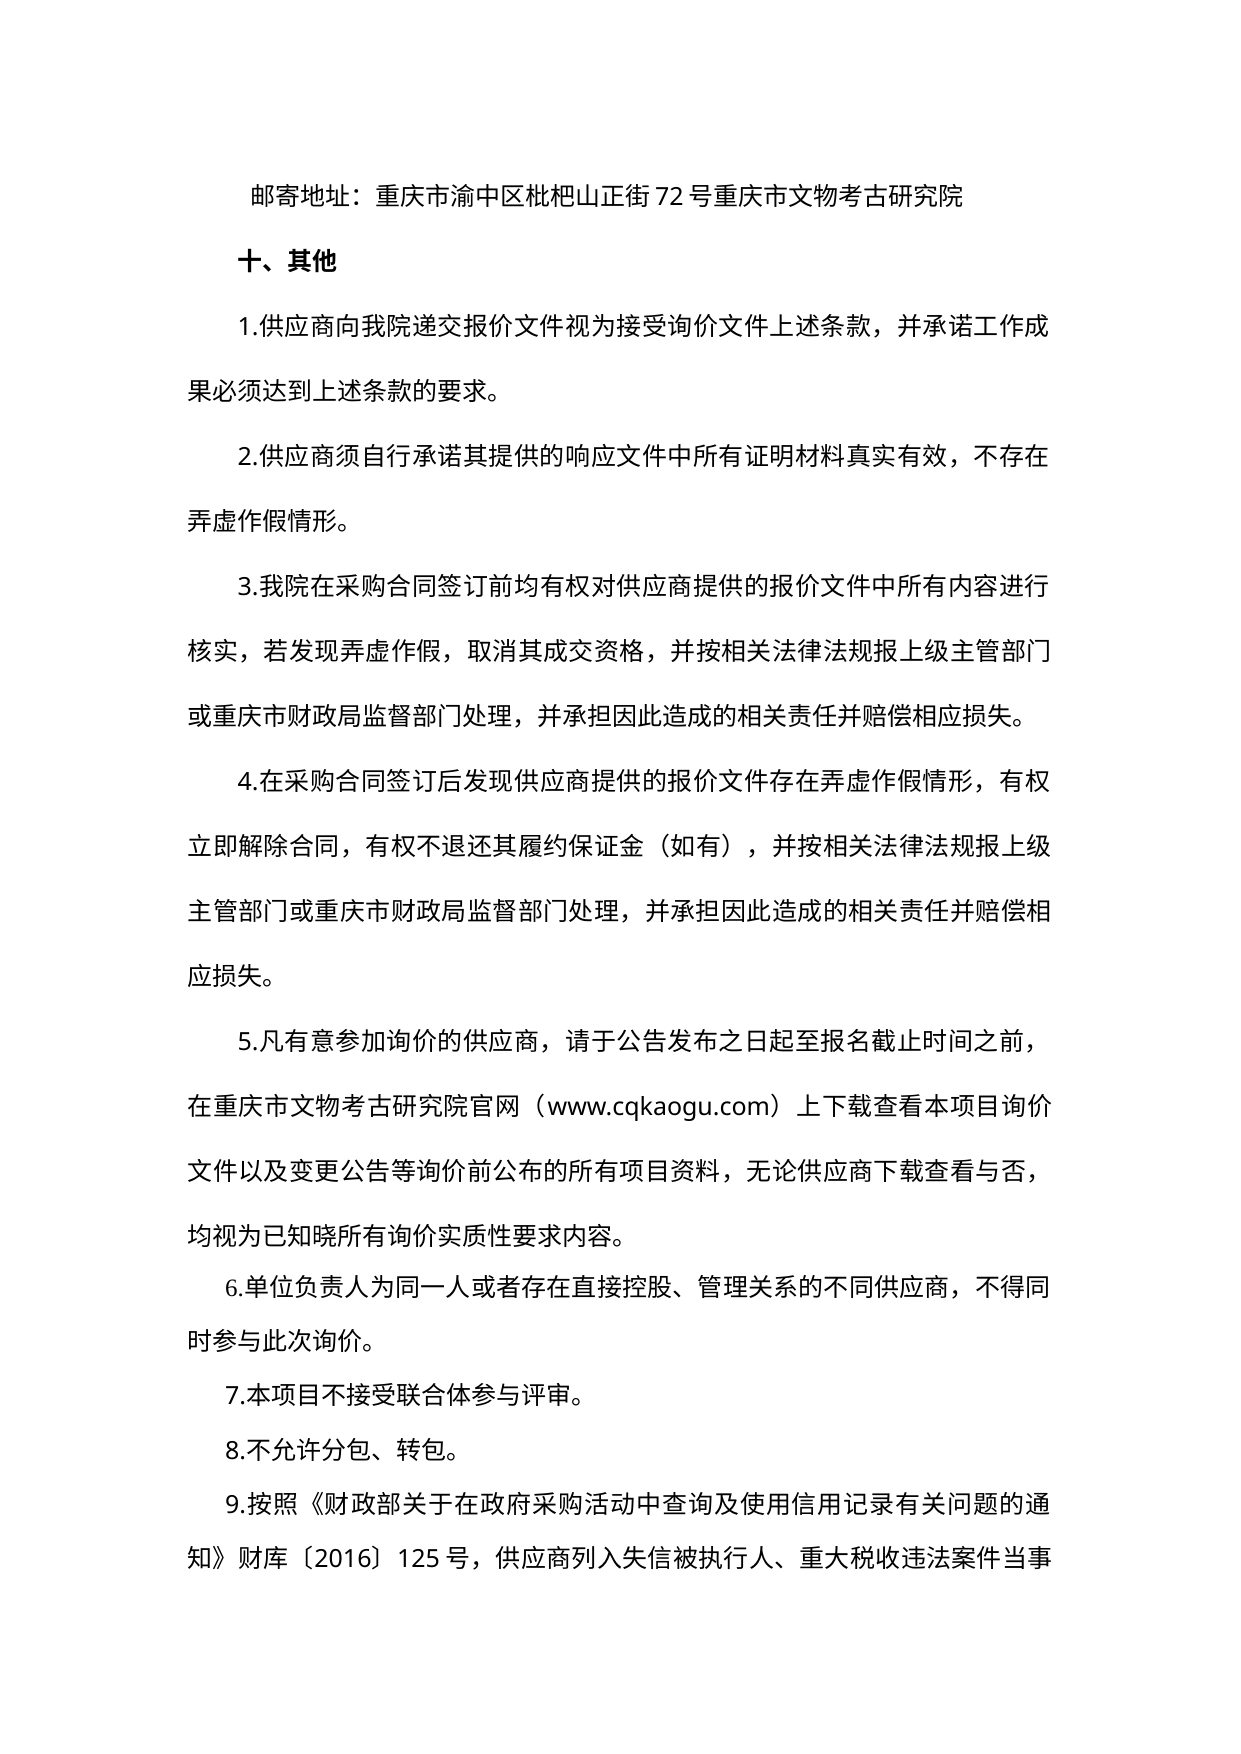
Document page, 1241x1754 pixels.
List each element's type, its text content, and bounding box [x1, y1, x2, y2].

text 2.供应商须自行承诺其提供的响应文件中所有证明材料真实有效，不存在弄虚作假情形。 [187, 422, 1053, 552]
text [187, 1484, 1053, 1575]
subtitle 十、其他 [187, 227, 1053, 292]
text 5.凡有意参加询价的供应商，请于公告发布之日起至报名截止时间之前，在重庆市文物考古研究院官网（www.cqkaogu.com）上下载查看本项目询价文件以及变更公告等询价前公布的所有项目资料，无论供应商下载查看与否，均视为已知晓所有询价实质性要求内容。 [187, 1007, 1053, 1267]
text 6.单位负责人为同一人或者存在直接控股、管理关系的不同供应商，不得同时参与此次询价。 [187, 1267, 1053, 1358]
text 8.不允许分包、转包。 [187, 1430, 1053, 1466]
text 3.我院在采购合同签订前均有权对供应商提供的报价文件中所有内容进行核实，若发现弄虚作假，取消其成交资格，并按相关法律法规报上级主管部门或重庆市财政局监督部门处理，并承担因此造成的相关责任并赔偿相应损失。 [187, 552, 1053, 747]
text 7.本项目不接受联合体参与评审。 [187, 1376, 1053, 1412]
text 邮寄地址：重庆市渝中区枇杷山正街72号重庆市文物考古研究院 [187, 162, 1053, 227]
text 1.供应商向我院递交报价文件视为接受询价文件上述条款，并承诺工作成果必须达到上述条款的要求。 [187, 292, 1053, 422]
text 4.在采购合同签订后发现供应商提供的报价文件存在弄虚作假情形，有权立即解除合同，有权不退还其履约保证金（如有），并按相关法律法规报上级主管部门或重庆市财政局监督部门处理，并承担因此造成的相关责任并赔偿相应损失。 [187, 747, 1053, 1007]
